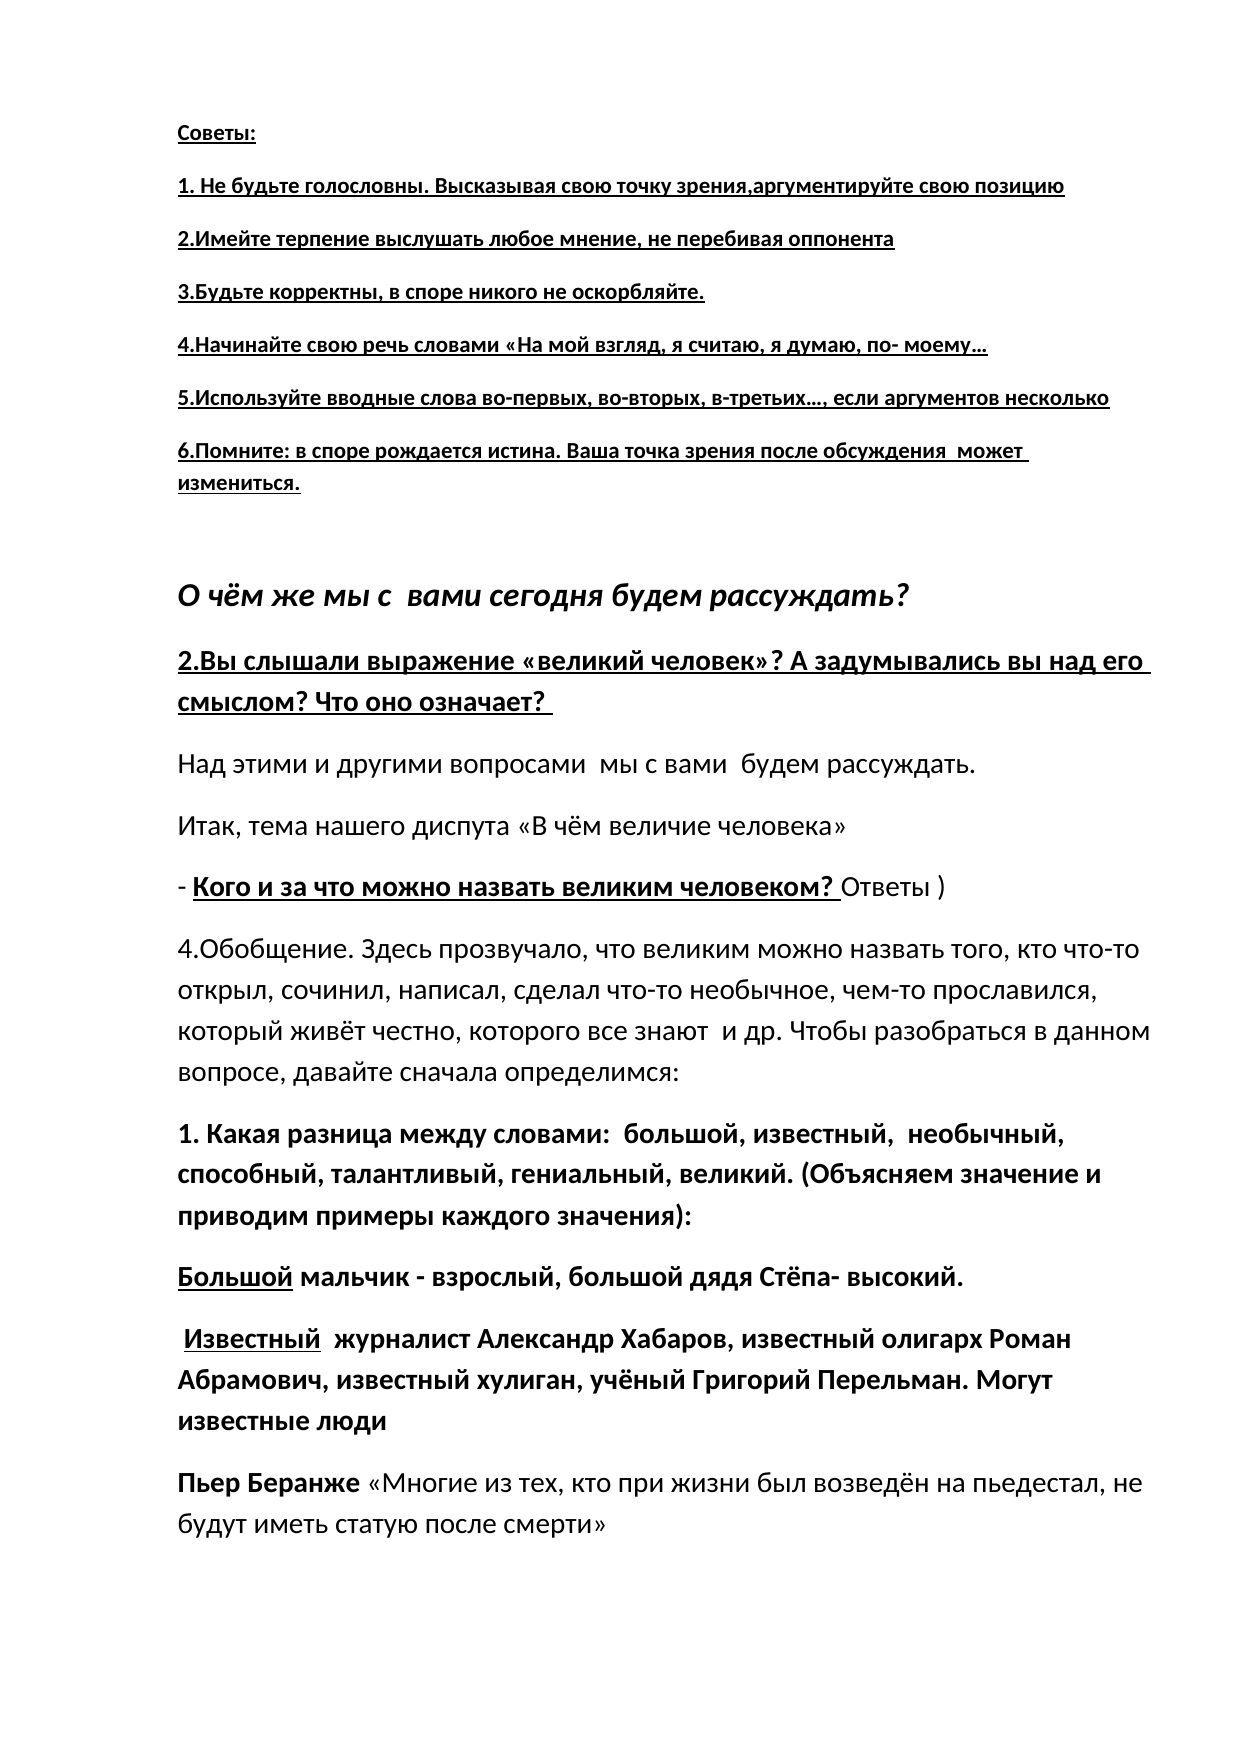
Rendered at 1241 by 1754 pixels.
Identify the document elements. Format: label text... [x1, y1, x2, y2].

text Большой мальчик - взрослый, большой дядя Стёпа- высокий. [177, 1258, 1152, 1294]
text 6.Помните: в споре рождается истина. Ваша точка зрения после обсуждения может измениться. [177, 436, 1152, 496]
text Итак, тема нашего диспута «В чём величие человека» [177, 807, 1152, 842]
text 3.Будьте корректны, в споре никого не оскорбляйте. [177, 277, 1152, 305]
text Известный журналист Александр Хабаров, известный олигарх Роман Абрамович, известный хулиган, учёный Григорий Перельман. Могут известные люди [177, 1320, 1152, 1438]
text 1. Не будьте голословны. Высказывая свою точку зрения,аргументируйте свою позицию [177, 171, 1152, 199]
text О чём же мы с вами сегодня будем рассуждать? [177, 574, 1152, 615]
text Пьер Беранже «Многие из тех, кто при жизни был возведён на пьедестал, не будут иметь статую после смерти» [177, 1464, 1152, 1540]
text 4.Обобщение. Здесь прозвучало, что великим можно назвать того, кто что-то открыл, сочинил, написал, сделал что-то необычное, чем-то прославился, который живёт честно, которого все знают и др. Чтобы разобраться в данном вопросе, давайте сначала определимся: [177, 930, 1152, 1088]
text - Кого и за что можно назвать великим человеком? Ответы ) [177, 868, 1152, 904]
text Советы: [177, 118, 1152, 146]
text 4.Начинайте свою речь словами «На мой взгляд, я считаю, я думаю, по- моему… [177, 330, 1152, 358]
text 2.Вы слышали выражение «великий человек»? А задумывались вы над его смыслом? Что оно означает? [177, 642, 1152, 719]
text 5.Используйте вводные слова во-первых, во-вторых, в-третьих…, если аргументов несколько [177, 383, 1152, 411]
text 1. Какая разница между словами: большой, известный, необычный, способный, талантливый, гениальный, великий. (Объясняем значение и приводим примеры каждого значения): [177, 1115, 1152, 1232]
text Над этими и другими вопросами мы с вами будем рассуждать. [177, 745, 1152, 780]
text 2.Имейте терпение выслушать любое мнение, не перебивая оппонента [177, 224, 1152, 252]
